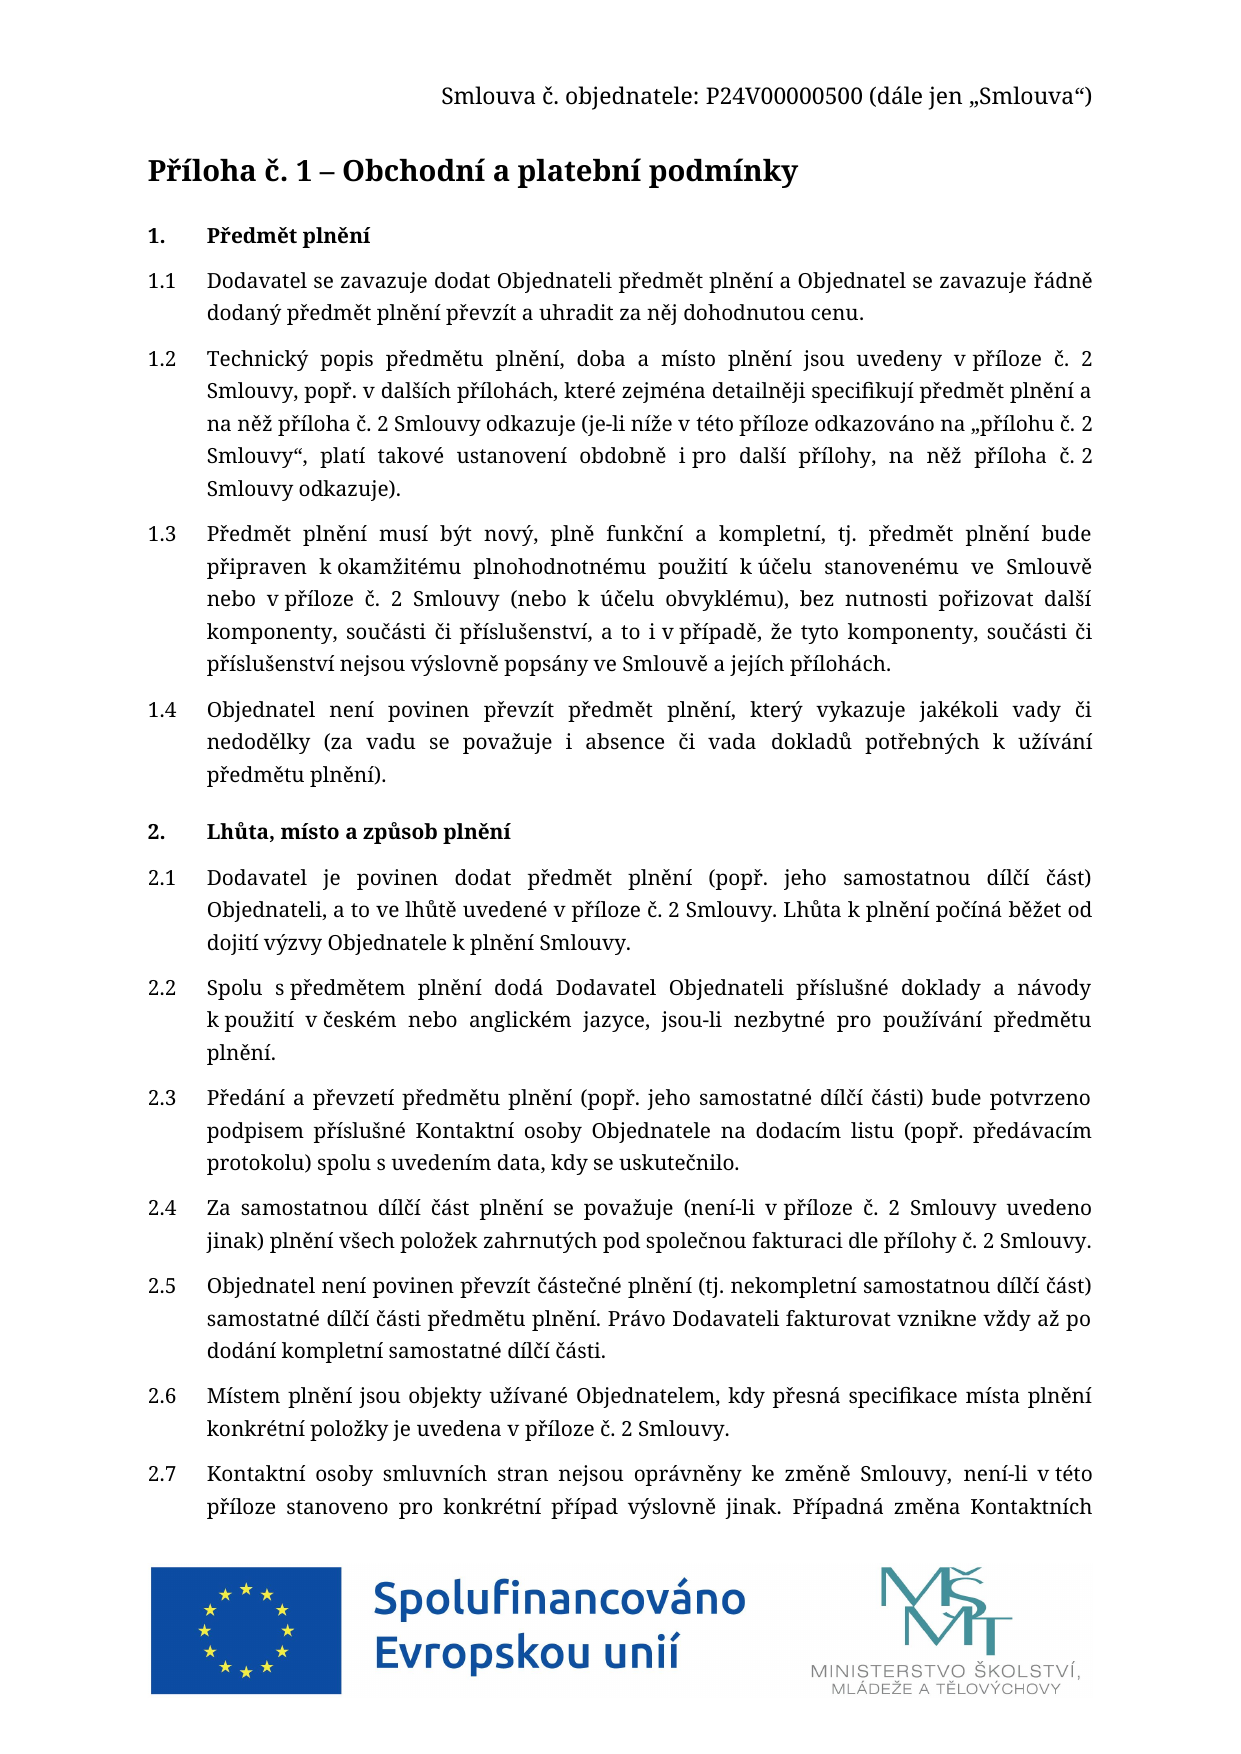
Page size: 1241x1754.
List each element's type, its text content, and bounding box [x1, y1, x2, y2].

list Lhůta, místo a způsob plnění [148, 817, 1093, 846]
list Objednatel není povinen převzít předmět plnění, který vykazuje jakékoli vady či nedodělky (za vadu se považuje i absence či vada dokladů potřebných k užívání předmětu plnění). [148, 695, 1093, 788]
list Spolu s předmětem plnění dodá Dodavatel Objednateli příslušné doklady a návody k použití v českém nebo anglickém jazyce, jsou-li nezbytné pro používání předmětu plnění. [148, 973, 1093, 1067]
picture [147, 1563, 1093, 1698]
text Příloha č. 1 – Obchodní a platební podmínky [148, 150, 1093, 190]
list Předání a převzetí předmětu plnění (popř. jeho samostatné dílčí části) bude potvrzeno podpisem příslušné Kontaktní osoby Objednatele na dodacím listu (popř. předávacím protokolu) spolu s uvedením data, kdy se uskutečnilo. [148, 1083, 1093, 1177]
list Předmět plnění musí být nový, plně funkční a kompletní, tj. předmět plnění bude připraven k okamžitému plnohodnotnému použití k účelu stanovenému ve Smlouvě nebo v příloze č. 2 Smlouvy (nebo k účelu obvyklému), bez nutnosti pořizovat další komponenty, součásti či příslušenství, a to i v případě, že tyto komponenty, součásti či příslušenství nejsou výslovně popsány ve Smlouvě a jejích přílohách. [148, 519, 1093, 678]
list Dodavatel je povinen dodat předmět plnění (popř. jeho samostatnou dílčí část) Objednateli, a to ve lhůtě uvedené v příloze č. 2 Smlouvy. Lhůta k plnění počíná běžet od dojití výzvy Objednatele k plnění Smlouvy. [148, 863, 1093, 956]
list Objednatel není povinen převzít částečné plnění (tj. nekompletní samostatnou dílčí část) samostatné dílčí části předmětu plnění. Právo Dodavateli fakturovat vznikne vždy až po dodání kompletní samostatné dílčí části. [148, 1271, 1093, 1365]
list Místem plnění jsou objekty užívané Objednatelem, kdy přesná specifikace místa plnění konkrétní položky je uvedena v příloze č. 2 Smlouvy. [148, 1382, 1093, 1443]
list Předmět plnění [148, 221, 1093, 249]
list Dodavatel se zavazuje dodat Objednateli předmět plnění a Objednatel se zavazuje řádně dodaný předmět plnění převzít a uhradit za něj dohodnutou cenu. [148, 266, 1093, 327]
list Za samostatnou dílčí část plnění se považuje (není-li v příloze č. 2 Smlouvy uvedeno jinak) plnění všech položek zahrnutých pod společnou fakturaci dle přílohy č. 2 Smlouvy. [148, 1193, 1093, 1254]
list Technický popis předmětu plnění, doba a místo plnění jsou uvedeny v příloze č. 2 Smlouvy, popř. v dalších přílohách, které zejména detailněji specifikují předmět plnění a na něž příloha č. 2 Smlouvy odkazuje (je-li níže v této příloze odkazováno na „přílohu č. 2 Smlouvy“, platí takové ustanovení obdobně i pro další přílohy, na něž příloha č. 2 Smlouvy odkazuje). [148, 344, 1093, 502]
